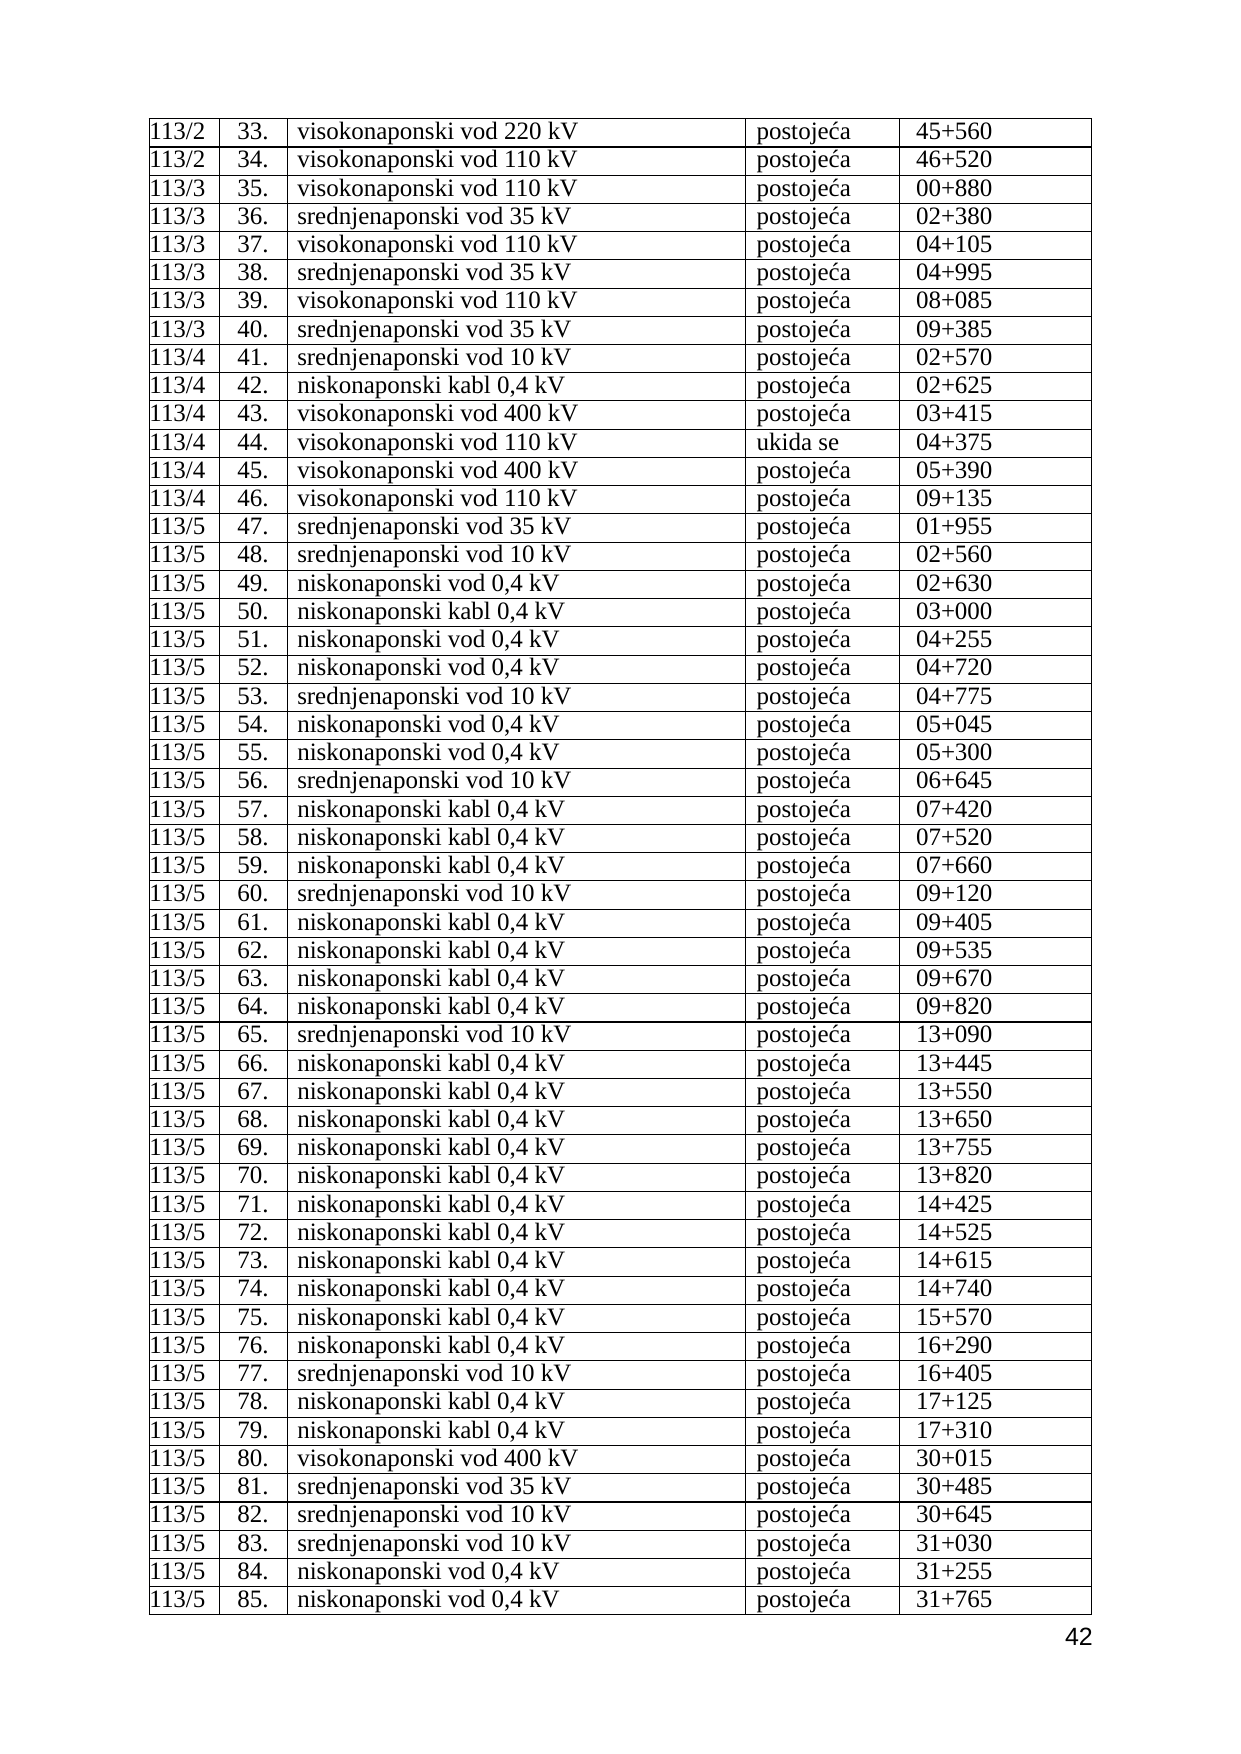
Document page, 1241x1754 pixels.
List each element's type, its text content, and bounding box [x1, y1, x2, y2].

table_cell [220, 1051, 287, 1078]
table_cell 05+390 [900, 458, 1091, 485]
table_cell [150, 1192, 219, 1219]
table_cell srednjenaponski vod 10 kV [288, 769, 745, 796]
table_cell niskonaponski kabl 0,4 kV [288, 966, 745, 993]
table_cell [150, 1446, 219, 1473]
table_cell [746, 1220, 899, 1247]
table_cell postojeća [746, 684, 899, 711]
table_cell 113/3 [150, 204, 219, 231]
table_cell 113/4 [150, 345, 219, 372]
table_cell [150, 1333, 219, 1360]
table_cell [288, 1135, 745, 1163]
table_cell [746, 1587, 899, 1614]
table_cell 113/2 [150, 148, 219, 174]
table_cell 61. [220, 910, 287, 937]
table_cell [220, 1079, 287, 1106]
table_cell 40. [220, 317, 287, 344]
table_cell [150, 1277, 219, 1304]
table_cell postojeća [746, 797, 899, 824]
table_cell 54. [220, 712, 287, 739]
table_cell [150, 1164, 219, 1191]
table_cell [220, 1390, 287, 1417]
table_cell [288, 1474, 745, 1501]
table_cell 02+630 [900, 571, 1091, 598]
table_cell 113/4 [150, 458, 219, 485]
table_cell srednjenaponski vod 35 kV [288, 317, 745, 344]
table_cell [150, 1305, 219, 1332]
table_cell 113/5 [150, 910, 219, 937]
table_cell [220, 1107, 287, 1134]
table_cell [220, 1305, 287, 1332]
table_cell postojeća [746, 769, 899, 796]
table_cell 48. [220, 543, 287, 570]
table_cell niskonaponski kabl 0,4 kV [288, 938, 745, 965]
table_cell 43. [220, 401, 287, 429]
table_cell srednjenaponski vod 10 kV [288, 684, 745, 711]
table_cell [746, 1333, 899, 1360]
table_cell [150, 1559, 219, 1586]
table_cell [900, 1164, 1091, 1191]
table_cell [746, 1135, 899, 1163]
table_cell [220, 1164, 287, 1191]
table_cell niskonaponski kabl 0,4 kV [288, 797, 745, 824]
table_cell postojeća [746, 599, 899, 626]
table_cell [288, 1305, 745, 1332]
table_cell 49. [220, 571, 287, 598]
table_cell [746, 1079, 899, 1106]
table_cell postojeća [746, 204, 899, 231]
table_cell 52. [220, 656, 287, 683]
table_cell 60. [220, 881, 287, 908]
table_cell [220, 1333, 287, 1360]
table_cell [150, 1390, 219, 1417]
table_cell postojeća [746, 289, 899, 316]
table_cell 02+625 [900, 373, 1091, 400]
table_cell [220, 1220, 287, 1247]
table_cell 09+135 [900, 486, 1091, 513]
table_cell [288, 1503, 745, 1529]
table_cell postojeća [746, 938, 899, 965]
table_cell 33. [220, 119, 287, 146]
table_cell 58. [220, 825, 287, 852]
table_cell 09+820 [900, 994, 1091, 1021]
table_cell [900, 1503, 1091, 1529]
table_cell postojeća [746, 176, 899, 203]
table_cell postojeća [746, 345, 899, 372]
table_cell 113/5 [150, 656, 219, 683]
table_cell 113/4 [150, 430, 219, 457]
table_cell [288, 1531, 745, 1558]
table_cell postojeća [746, 373, 899, 400]
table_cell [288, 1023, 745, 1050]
table_cell 55. [220, 740, 287, 767]
table_cell 113/5 [150, 769, 219, 796]
table_cell 113/5 [150, 797, 219, 824]
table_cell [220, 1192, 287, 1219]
table_cell postojeća [746, 458, 899, 485]
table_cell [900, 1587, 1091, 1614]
table_cell 113/5 [150, 684, 219, 711]
table_cell visokonaponski vod 110 kV [288, 289, 745, 316]
table_cell 113/5 [150, 627, 219, 654]
table_cell 113/4 [150, 401, 219, 429]
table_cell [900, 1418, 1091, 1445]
table_cell 57. [220, 797, 287, 824]
table_cell srednjenaponski vod 10 kV [288, 881, 745, 908]
table_cell 04+720 [900, 656, 1091, 683]
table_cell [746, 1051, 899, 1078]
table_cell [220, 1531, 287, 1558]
table_cell 38. [220, 260, 287, 287]
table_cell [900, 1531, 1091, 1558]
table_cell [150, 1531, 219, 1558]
table_cell 07+520 [900, 825, 1091, 852]
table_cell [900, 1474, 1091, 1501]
table_cell ukida se [746, 430, 899, 457]
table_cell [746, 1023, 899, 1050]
table_cell postojeća [746, 881, 899, 908]
table_cell 37. [220, 232, 287, 259]
table_cell visokonaponski vod 400 kV [288, 458, 745, 485]
table_cell niskonaponski kabl 0,4 kV [288, 910, 745, 937]
table_cell 113/2 [150, 119, 219, 146]
table_cell 04+105 [900, 232, 1091, 259]
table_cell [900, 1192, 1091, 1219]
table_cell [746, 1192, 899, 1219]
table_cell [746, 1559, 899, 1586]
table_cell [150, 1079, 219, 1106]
table_cell visokonaponski vod 110 kV [288, 430, 745, 457]
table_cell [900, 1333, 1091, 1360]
table_cell 09+120 [900, 881, 1091, 908]
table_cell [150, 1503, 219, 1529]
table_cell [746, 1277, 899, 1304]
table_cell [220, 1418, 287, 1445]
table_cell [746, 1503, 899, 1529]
table_cell 09+670 [900, 966, 1091, 993]
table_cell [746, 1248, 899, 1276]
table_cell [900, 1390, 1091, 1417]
table_cell niskonaponski vod 0,4 kV [288, 627, 745, 654]
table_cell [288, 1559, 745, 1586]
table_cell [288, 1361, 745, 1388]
table_cell 09+535 [900, 938, 1091, 965]
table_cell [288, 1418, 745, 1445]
table_cell srednjenaponski vod 35 kV [288, 514, 745, 542]
table_cell 65. [220, 1023, 287, 1050]
table_cell 04+775 [900, 684, 1091, 711]
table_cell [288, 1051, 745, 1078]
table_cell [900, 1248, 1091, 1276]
table_cell 46+520 [900, 148, 1091, 174]
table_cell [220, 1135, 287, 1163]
table_cell 05+300 [900, 740, 1091, 767]
table_cell 113/3 [150, 260, 219, 287]
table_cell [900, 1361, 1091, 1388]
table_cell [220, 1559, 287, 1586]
table_cell 08+085 [900, 289, 1091, 316]
table_cell visokonaponski vod 220 kV [288, 119, 745, 146]
table_cell 45. [220, 458, 287, 485]
table_cell 63. [220, 966, 287, 993]
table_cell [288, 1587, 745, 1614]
table_cell 113/5 [150, 938, 219, 965]
table_cell 113/5 [150, 994, 219, 1021]
table_cell niskonaponski vod 0,4 kV [288, 712, 745, 739]
table_cell postojeća [746, 148, 899, 174]
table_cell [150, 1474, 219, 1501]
table_cell 01+955 [900, 514, 1091, 542]
table_cell postojeća [746, 853, 899, 880]
table_cell 02+380 [900, 204, 1091, 231]
table_cell postojeća [746, 994, 899, 1021]
table_cell 04+995 [900, 260, 1091, 287]
table_cell 113/5 [150, 825, 219, 852]
table_cell 09+405 [900, 910, 1091, 937]
table_cell 113/5 [150, 712, 219, 739]
table_cell niskonaponski kabl 0,4 kV [288, 373, 745, 400]
table_cell 113/5 [150, 853, 219, 880]
table_cell 42. [220, 373, 287, 400]
table_cell postojeća [746, 543, 899, 570]
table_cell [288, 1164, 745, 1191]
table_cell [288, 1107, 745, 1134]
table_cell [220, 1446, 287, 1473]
table_cell visokonaponski vod 110 kV [288, 176, 745, 203]
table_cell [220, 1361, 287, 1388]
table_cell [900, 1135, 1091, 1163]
table_cell niskonaponski kabl 0,4 kV [288, 599, 745, 626]
table_cell 113/5 [150, 966, 219, 993]
table_cell 45+560 [900, 119, 1091, 146]
table_cell srednjenaponski vod 10 kV [288, 345, 745, 372]
table_cell 113/3 [150, 232, 219, 259]
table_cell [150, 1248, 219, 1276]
table_cell 35. [220, 176, 287, 203]
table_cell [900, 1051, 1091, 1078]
table_cell niskonaponski kabl 0,4 kV [288, 994, 745, 1021]
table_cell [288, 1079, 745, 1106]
table_cell 113/3 [150, 289, 219, 316]
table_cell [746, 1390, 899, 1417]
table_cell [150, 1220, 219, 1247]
table_cell 113/5 [150, 543, 219, 570]
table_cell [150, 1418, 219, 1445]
table_cell postojeća [746, 514, 899, 542]
table_cell niskonaponski kabl 0,4 kV [288, 853, 745, 880]
table_cell 46. [220, 486, 287, 513]
table_cell 113/3 [150, 317, 219, 344]
table_cell 53. [220, 684, 287, 711]
table_cell 07+420 [900, 797, 1091, 824]
table_cell 113/5 [150, 514, 219, 542]
table_cell 47. [220, 514, 287, 542]
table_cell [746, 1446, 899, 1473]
table_cell postojeća [746, 656, 899, 683]
table_cell 36. [220, 204, 287, 231]
table_cell srednjenaponski vod 10 kV [288, 543, 745, 570]
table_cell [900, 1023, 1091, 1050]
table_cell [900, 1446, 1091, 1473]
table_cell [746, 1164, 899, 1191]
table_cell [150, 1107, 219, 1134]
table_cell visokonaponski vod 110 kV [288, 148, 745, 174]
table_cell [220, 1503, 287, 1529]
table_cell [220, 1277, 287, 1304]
table_cell 113/5 [150, 599, 219, 626]
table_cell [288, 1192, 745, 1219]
table_cell postojeća [746, 260, 899, 287]
table_cell postojeća [746, 627, 899, 654]
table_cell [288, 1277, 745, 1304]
table_cell postojeća [746, 571, 899, 598]
table_cell 59. [220, 853, 287, 880]
table_cell 02+560 [900, 543, 1091, 570]
table_cell postojeća [746, 740, 899, 767]
table_cell visokonaponski vod 400 kV [288, 401, 745, 429]
table_cell 113/5 [150, 1023, 219, 1050]
table_cell 113/5 [150, 571, 219, 598]
table_cell postojeća [746, 486, 899, 513]
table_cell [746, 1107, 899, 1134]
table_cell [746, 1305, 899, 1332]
table_cell postojeća [746, 712, 899, 739]
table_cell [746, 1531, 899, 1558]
table_cell 44. [220, 430, 287, 457]
table_cell postojeća [746, 119, 899, 146]
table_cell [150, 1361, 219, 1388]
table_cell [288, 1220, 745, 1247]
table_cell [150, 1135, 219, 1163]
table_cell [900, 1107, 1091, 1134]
table_cell 02+570 [900, 345, 1091, 372]
table_cell 41. [220, 345, 287, 372]
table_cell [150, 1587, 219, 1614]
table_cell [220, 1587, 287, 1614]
table_cell visokonaponski vod 110 kV [288, 486, 745, 513]
table_cell postojeća [746, 910, 899, 937]
table_cell 51. [220, 627, 287, 654]
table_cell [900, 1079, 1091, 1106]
table_cell postojeća [746, 401, 899, 429]
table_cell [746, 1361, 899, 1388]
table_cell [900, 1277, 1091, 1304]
table_cell postojeća [746, 825, 899, 852]
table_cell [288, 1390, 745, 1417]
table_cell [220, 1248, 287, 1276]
table_cell visokonaponski vod 110 kV [288, 232, 745, 259]
table_cell srednjenaponski vod 35 kV [288, 260, 745, 287]
table_cell niskonaponski vod 0,4 kV [288, 656, 745, 683]
table_cell 03+000 [900, 599, 1091, 626]
table_cell 113/3 [150, 176, 219, 203]
table_cell 113/4 [150, 373, 219, 400]
table_cell niskonaponski vod 0,4 kV [288, 571, 745, 598]
table_cell 62. [220, 938, 287, 965]
table_cell srednjenaponski vod 35 kV [288, 204, 745, 231]
table_cell 113/5 [150, 881, 219, 908]
table_cell 04+255 [900, 627, 1091, 654]
table_cell 00+880 [900, 176, 1091, 203]
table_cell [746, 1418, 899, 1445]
table_cell postojeća [746, 317, 899, 344]
table_cell niskonaponski kabl 0,4 kV [288, 825, 745, 852]
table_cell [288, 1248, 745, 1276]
table_cell 39. [220, 289, 287, 316]
table_cell 06+645 [900, 769, 1091, 796]
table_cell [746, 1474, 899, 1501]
table_cell 05+045 [900, 712, 1091, 739]
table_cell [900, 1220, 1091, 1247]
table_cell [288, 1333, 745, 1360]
table_cell 04+375 [900, 430, 1091, 457]
table_cell 56. [220, 769, 287, 796]
table_cell postojeća [746, 232, 899, 259]
table_cell 50. [220, 599, 287, 626]
table_cell niskonaponski vod 0,4 kV [288, 740, 745, 767]
table_cell 09+385 [900, 317, 1091, 344]
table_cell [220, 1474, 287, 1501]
table_cell 113/4 [150, 486, 219, 513]
table_cell 34. [220, 148, 287, 174]
table_cell 03+415 [900, 401, 1091, 429]
table_cell 64. [220, 994, 287, 1021]
table_cell 07+660 [900, 853, 1091, 880]
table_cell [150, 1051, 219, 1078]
table_cell postojeća [746, 966, 899, 993]
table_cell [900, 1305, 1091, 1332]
table_cell 113/5 [150, 740, 219, 767]
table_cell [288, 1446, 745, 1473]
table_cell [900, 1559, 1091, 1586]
